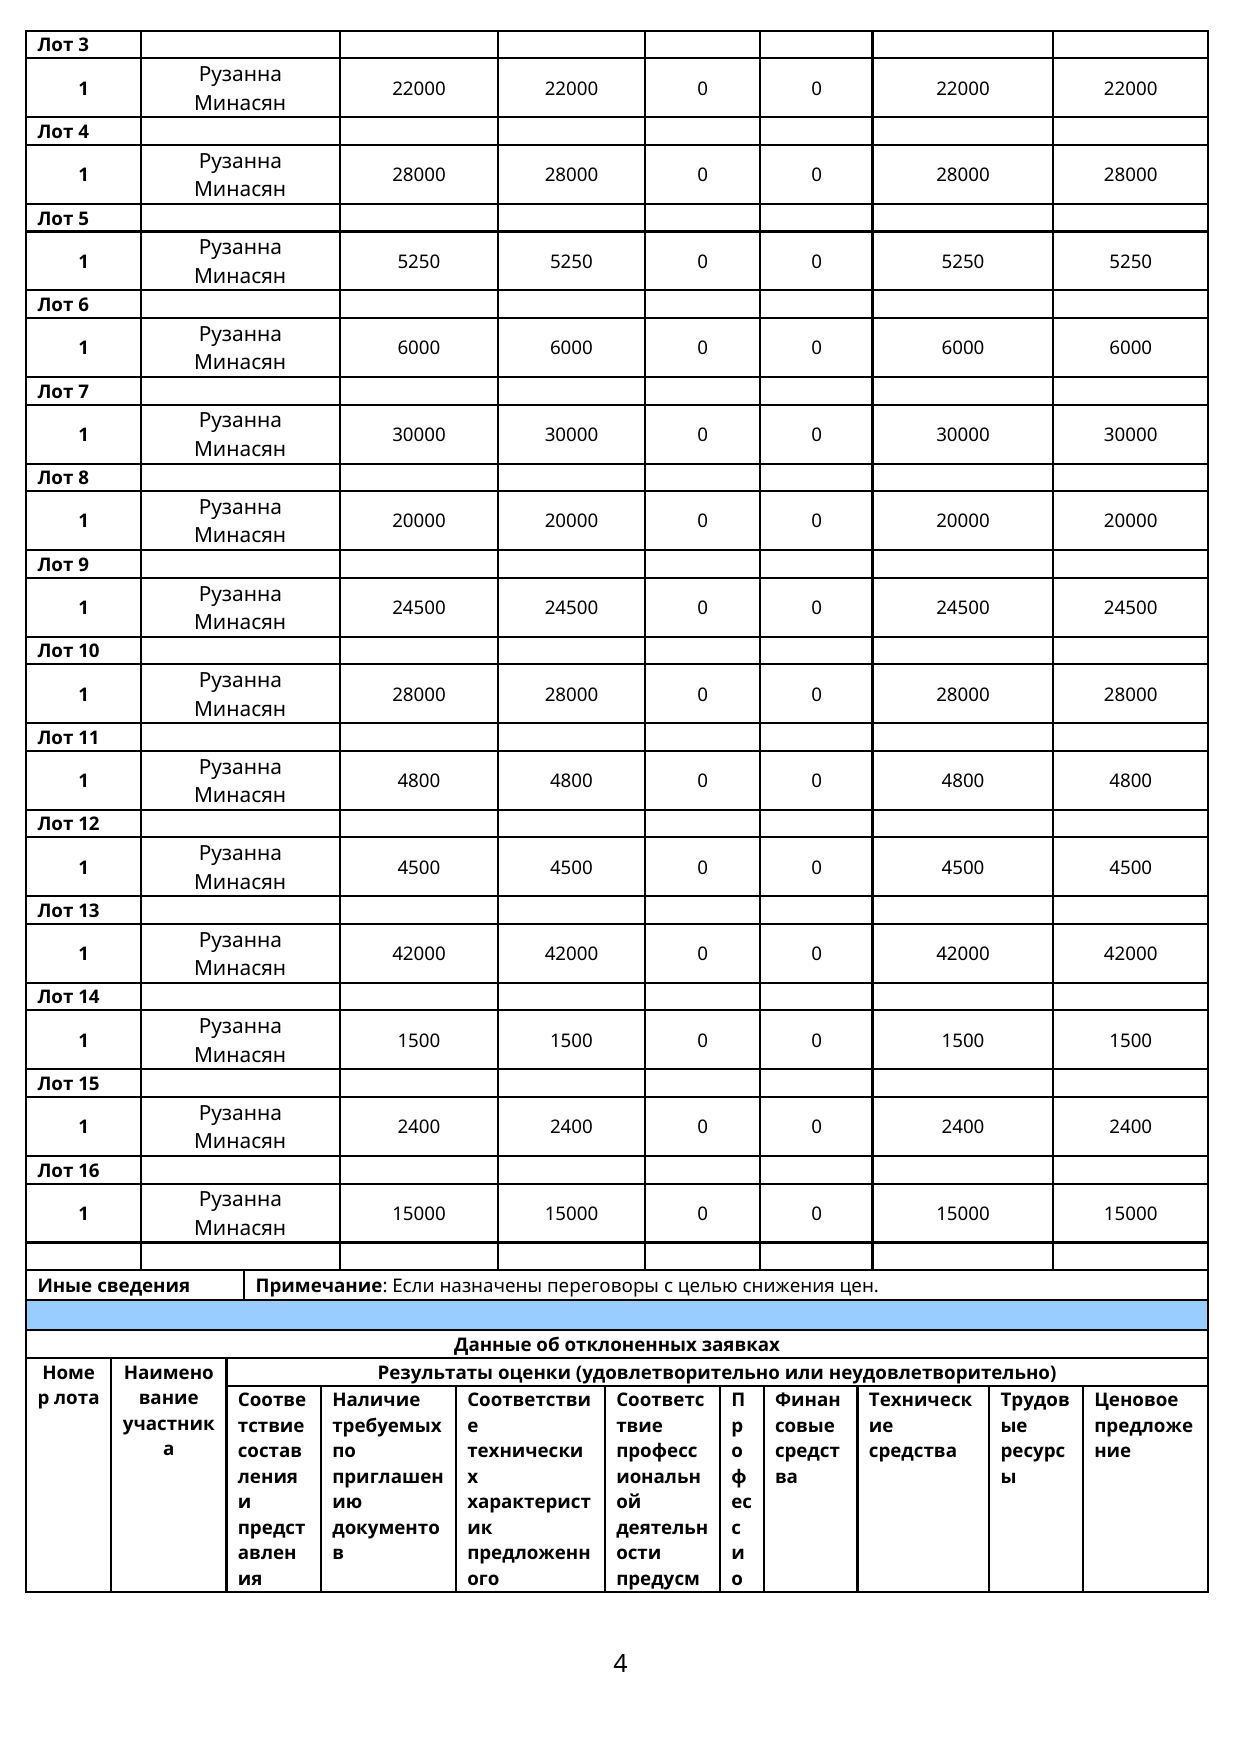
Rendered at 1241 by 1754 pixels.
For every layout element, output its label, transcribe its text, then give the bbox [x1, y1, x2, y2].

table_cell 2400 [341, 1098, 497, 1155]
table_cell Рузанна Минасян [142, 233, 339, 289]
table_cell Рузанна Минасян [142, 1098, 339, 1155]
table_cell 0 [646, 925, 759, 982]
table_cell [142, 1157, 339, 1182]
table_cell 2400 [874, 1098, 1052, 1155]
table_cell 24500 [874, 579, 1052, 636]
table_cell 4800 [874, 752, 1052, 809]
table_cell [142, 811, 339, 836]
table_cell Номер лота [27, 1359, 110, 1591]
table_cell [1054, 1244, 1207, 1269]
table_cell [142, 1070, 339, 1096]
table_cell Лот 10 [27, 638, 140, 663]
table_cell [142, 1244, 339, 1269]
table_cell 0 [646, 406, 759, 462]
table_cell 0 [761, 406, 871, 462]
table_cell [761, 811, 871, 836]
table_cell [1054, 551, 1207, 577]
table_cell [761, 1244, 871, 1269]
table_cell 1 [27, 665, 140, 722]
table_cell [761, 724, 871, 750]
table_cell [341, 984, 497, 1009]
table_cell [1054, 118, 1207, 144]
table_cell 28000 [341, 665, 497, 722]
table_cell [499, 465, 644, 490]
table_cell Рузанна Минасян [142, 1011, 339, 1068]
table_cell 24500 [499, 579, 644, 636]
table_cell [1054, 1070, 1207, 1096]
table_cell 1 [27, 1098, 140, 1155]
table_cell 28000 [1054, 665, 1207, 722]
table_cell 0 [761, 925, 871, 982]
table_cell 0 [761, 1185, 871, 1241]
table_cell 22000 [874, 59, 1052, 116]
table_cell [341, 638, 497, 663]
table_cell Лот 9 [27, 551, 140, 577]
table_cell 20000 [341, 492, 497, 549]
table_cell [499, 724, 644, 750]
table_cell 2400 [1054, 1098, 1207, 1155]
table_cell 0 [761, 1098, 871, 1155]
table_cell 0 [646, 665, 759, 722]
table_cell [142, 32, 339, 57]
table_cell [874, 465, 1052, 490]
table_cell [341, 551, 497, 577]
table_cell [499, 897, 644, 923]
table_cell Рузанна Минасян [142, 319, 339, 376]
table_cell 28000 [1054, 146, 1207, 203]
table_cell Лот 7 [27, 378, 140, 403]
table_cell [646, 1070, 759, 1096]
table_cell [1054, 465, 1207, 490]
table_cell 0 [646, 752, 759, 809]
table_cell [761, 118, 871, 144]
table_cell [341, 118, 497, 144]
table_cell [646, 378, 759, 403]
table_cell [142, 551, 339, 577]
table_cell 4500 [499, 838, 644, 895]
table_cell [761, 32, 871, 57]
table_cell 20000 [1054, 492, 1207, 549]
table_cell [1054, 32, 1207, 57]
table_cell 15000 [499, 1185, 644, 1241]
table_cell [761, 378, 871, 403]
table_cell 0 [646, 579, 759, 636]
table_cell [1054, 897, 1207, 923]
table_cell Лот 5 [27, 205, 140, 230]
table_cell [646, 1244, 759, 1269]
table_cell [1054, 378, 1207, 403]
table_cell 0 [761, 752, 871, 809]
table_cell [874, 897, 1052, 923]
table_cell 1500 [341, 1011, 497, 1068]
table_cell 28000 [874, 146, 1052, 203]
table_cell 1 [27, 838, 140, 895]
table_cell 4800 [499, 752, 644, 809]
table_cell [646, 465, 759, 490]
table_cell Лот 12 [27, 811, 140, 836]
table_cell 24500 [1054, 579, 1207, 636]
table_cell 0 [646, 146, 759, 203]
table_cell 15000 [874, 1185, 1052, 1241]
table_cell [761, 205, 871, 230]
table_cell [341, 811, 497, 836]
table_cell [761, 897, 871, 923]
table_cell [1054, 205, 1207, 230]
table_cell 0 [761, 838, 871, 895]
table_cell 0 [761, 665, 871, 722]
table_cell Ценовое предложение [1084, 1387, 1207, 1591]
table_cell Рузанна Минасян [142, 925, 339, 982]
table_cell [874, 32, 1052, 57]
table_cell [499, 984, 644, 1009]
table_cell [341, 1157, 497, 1182]
table_cell [646, 897, 759, 923]
table_cell [874, 724, 1052, 750]
table_cell 0 [761, 146, 871, 203]
table_cell 0 [761, 1011, 871, 1068]
table_cell [646, 811, 759, 836]
table_cell [499, 551, 644, 577]
table_cell 22000 [1054, 59, 1207, 116]
table_cell 0 [646, 492, 759, 549]
table_cell 30000 [341, 406, 497, 462]
table_cell [499, 32, 644, 57]
table_cell 1 [27, 492, 140, 549]
table_cell [646, 118, 759, 144]
table_cell [142, 378, 339, 403]
table_cell Лот 15 [27, 1070, 140, 1096]
table_cell [761, 1070, 871, 1096]
table_cell [1054, 811, 1207, 836]
table_cell [1054, 291, 1207, 317]
table_cell Примечание: Если назначены переговоры с целью снижения цен. [245, 1271, 1207, 1299]
table_cell [499, 205, 644, 230]
table_cell [874, 205, 1052, 230]
table_cell 28000 [341, 146, 497, 203]
table_cell 6000 [1054, 319, 1207, 376]
table_cell 0 [646, 838, 759, 895]
table_cell [761, 551, 871, 577]
table_cell 0 [761, 579, 871, 636]
table_cell [27, 1301, 1207, 1329]
table_cell 0 [761, 233, 871, 289]
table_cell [859, 1387, 988, 1591]
table_cell 5250 [874, 233, 1052, 289]
table_cell [341, 32, 497, 57]
table_cell Рузанна Минасян [142, 406, 339, 462]
table_cell [341, 1244, 497, 1269]
table_cell [142, 118, 339, 144]
table_cell Рузанна Минасян [142, 665, 339, 722]
table_cell [499, 1157, 644, 1182]
table_cell [499, 118, 644, 144]
table_cell 30000 [1054, 406, 1207, 462]
table_cell [341, 1070, 497, 1096]
table_cell Рузанна Минасян [142, 1185, 339, 1241]
table_cell 28000 [874, 665, 1052, 722]
table_cell 1 [27, 579, 140, 636]
table_cell [874, 291, 1052, 317]
table_cell [1054, 724, 1207, 750]
table_cell [142, 465, 339, 490]
table_cell Результаты оценки (удовлетворительно или неудовлетворительно) [228, 1359, 1207, 1384]
table_cell Рузанна Минасян [142, 146, 339, 203]
table_cell Иные сведения [27, 1271, 243, 1299]
table_cell [341, 291, 497, 317]
table_cell Лот 6 [27, 291, 140, 317]
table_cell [457, 1387, 604, 1591]
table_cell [721, 1387, 763, 1591]
table_cell 24500 [341, 579, 497, 636]
table_cell 1 [27, 1185, 140, 1241]
table_cell 1 [27, 752, 140, 809]
table_cell [341, 378, 497, 403]
table_cell 22000 [341, 59, 497, 116]
table_cell [646, 638, 759, 663]
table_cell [228, 1387, 320, 1591]
table_cell 15000 [1054, 1185, 1207, 1241]
table_cell [1054, 1157, 1207, 1182]
table_cell 22000 [499, 59, 644, 116]
table_cell 1 [27, 1011, 140, 1068]
table_cell Лот 4 [27, 118, 140, 144]
table_cell 0 [646, 319, 759, 376]
table_cell 15000 [341, 1185, 497, 1241]
table_cell [1054, 638, 1207, 663]
table_cell [874, 1070, 1052, 1096]
table_cell 1500 [499, 1011, 644, 1068]
table_cell 28000 [499, 665, 644, 722]
table_cell 6000 [499, 319, 644, 376]
table_cell Наименование участника [112, 1359, 225, 1591]
table_cell 42000 [1054, 925, 1207, 982]
table_cell 4800 [1054, 752, 1207, 809]
table_cell [499, 811, 644, 836]
table_cell Рузанна Минасян [142, 59, 339, 116]
table_cell [499, 291, 644, 317]
table_cell 28000 [499, 146, 644, 203]
table_cell 4800 [341, 752, 497, 809]
table_cell [874, 984, 1052, 1009]
table_cell 20000 [499, 492, 644, 549]
table_cell [341, 724, 497, 750]
table_cell 4500 [341, 838, 497, 895]
table_cell 42000 [499, 925, 644, 982]
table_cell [322, 1387, 455, 1591]
table_cell 6000 [341, 319, 497, 376]
table_cell Рузанна Минасян [142, 492, 339, 549]
table_cell 1500 [874, 1011, 1052, 1068]
table_cell [874, 638, 1052, 663]
table_cell [142, 205, 339, 230]
table_cell 30000 [874, 406, 1052, 462]
table_cell [142, 897, 339, 923]
table_cell Финансовые средства [765, 1387, 856, 1591]
table_cell [646, 291, 759, 317]
table_cell 0 [646, 1185, 759, 1241]
table_cell Данные об отклоненных заявках [27, 1331, 1207, 1357]
table_cell 6000 [874, 319, 1052, 376]
table_cell [646, 551, 759, 577]
table_cell [874, 378, 1052, 403]
table_cell [142, 638, 339, 663]
table_cell [142, 724, 339, 750]
table_cell 4500 [1054, 838, 1207, 895]
table_cell Рузанна Минасян [142, 838, 339, 895]
table_cell 42000 [341, 925, 497, 982]
table_cell [27, 1244, 140, 1269]
table_cell [341, 465, 497, 490]
table_cell [142, 291, 339, 317]
table_cell 20000 [874, 492, 1052, 549]
table_cell [761, 291, 871, 317]
table_cell 30000 [499, 406, 644, 462]
table_cell [874, 118, 1052, 144]
table_cell 0 [646, 1011, 759, 1068]
table_cell 0 [646, 59, 759, 116]
table_cell 0 [646, 1098, 759, 1155]
table_cell Рузанна Минасян [142, 752, 339, 809]
table_cell [646, 724, 759, 750]
table_cell 42000 [874, 925, 1052, 982]
table_cell 1 [27, 925, 140, 982]
table_cell Рузанна Минасян [142, 579, 339, 636]
table_cell Лот 8 [27, 465, 140, 490]
table_cell [646, 984, 759, 1009]
table_cell [142, 984, 339, 1009]
table_cell Лот 14 [27, 984, 140, 1009]
table_cell [761, 465, 871, 490]
table_cell [341, 897, 497, 923]
table_cell 1 [27, 319, 140, 376]
table_cell Лот 11 [27, 724, 140, 750]
table_cell [646, 205, 759, 230]
table_cell 1 [27, 59, 140, 116]
table_cell 0 [761, 319, 871, 376]
table_cell [499, 1070, 644, 1096]
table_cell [606, 1387, 719, 1591]
table_cell [499, 378, 644, 403]
table_cell Трудовые ресурсы [990, 1387, 1082, 1591]
table_cell 4500 [874, 838, 1052, 895]
table_cell 0 [761, 492, 871, 549]
table_cell Лот 3 [27, 32, 140, 57]
table_cell [499, 1244, 644, 1269]
table_cell 5250 [1054, 233, 1207, 289]
table_cell [646, 1157, 759, 1182]
table_cell 1500 [1054, 1011, 1207, 1068]
table_cell [874, 811, 1052, 836]
table_cell 2400 [499, 1098, 644, 1155]
table_cell 5250 [341, 233, 497, 289]
table_cell 0 [646, 233, 759, 289]
table_cell Лот 13 [27, 897, 140, 923]
table_cell 1 [27, 406, 140, 462]
table_cell [874, 551, 1052, 577]
table_cell [761, 638, 871, 663]
table_cell [761, 984, 871, 1009]
table_cell 5250 [499, 233, 644, 289]
table_cell [761, 1157, 871, 1182]
table_cell Лот 16 [27, 1157, 140, 1182]
table_cell [646, 32, 759, 57]
table_cell 0 [761, 59, 871, 116]
table_cell [874, 1244, 1052, 1269]
table_cell [499, 638, 644, 663]
table_cell [1054, 984, 1207, 1009]
table_cell [341, 205, 497, 230]
table_cell 1 [27, 146, 140, 203]
table_cell 1 [27, 233, 140, 289]
table_cell [874, 1157, 1052, 1182]
